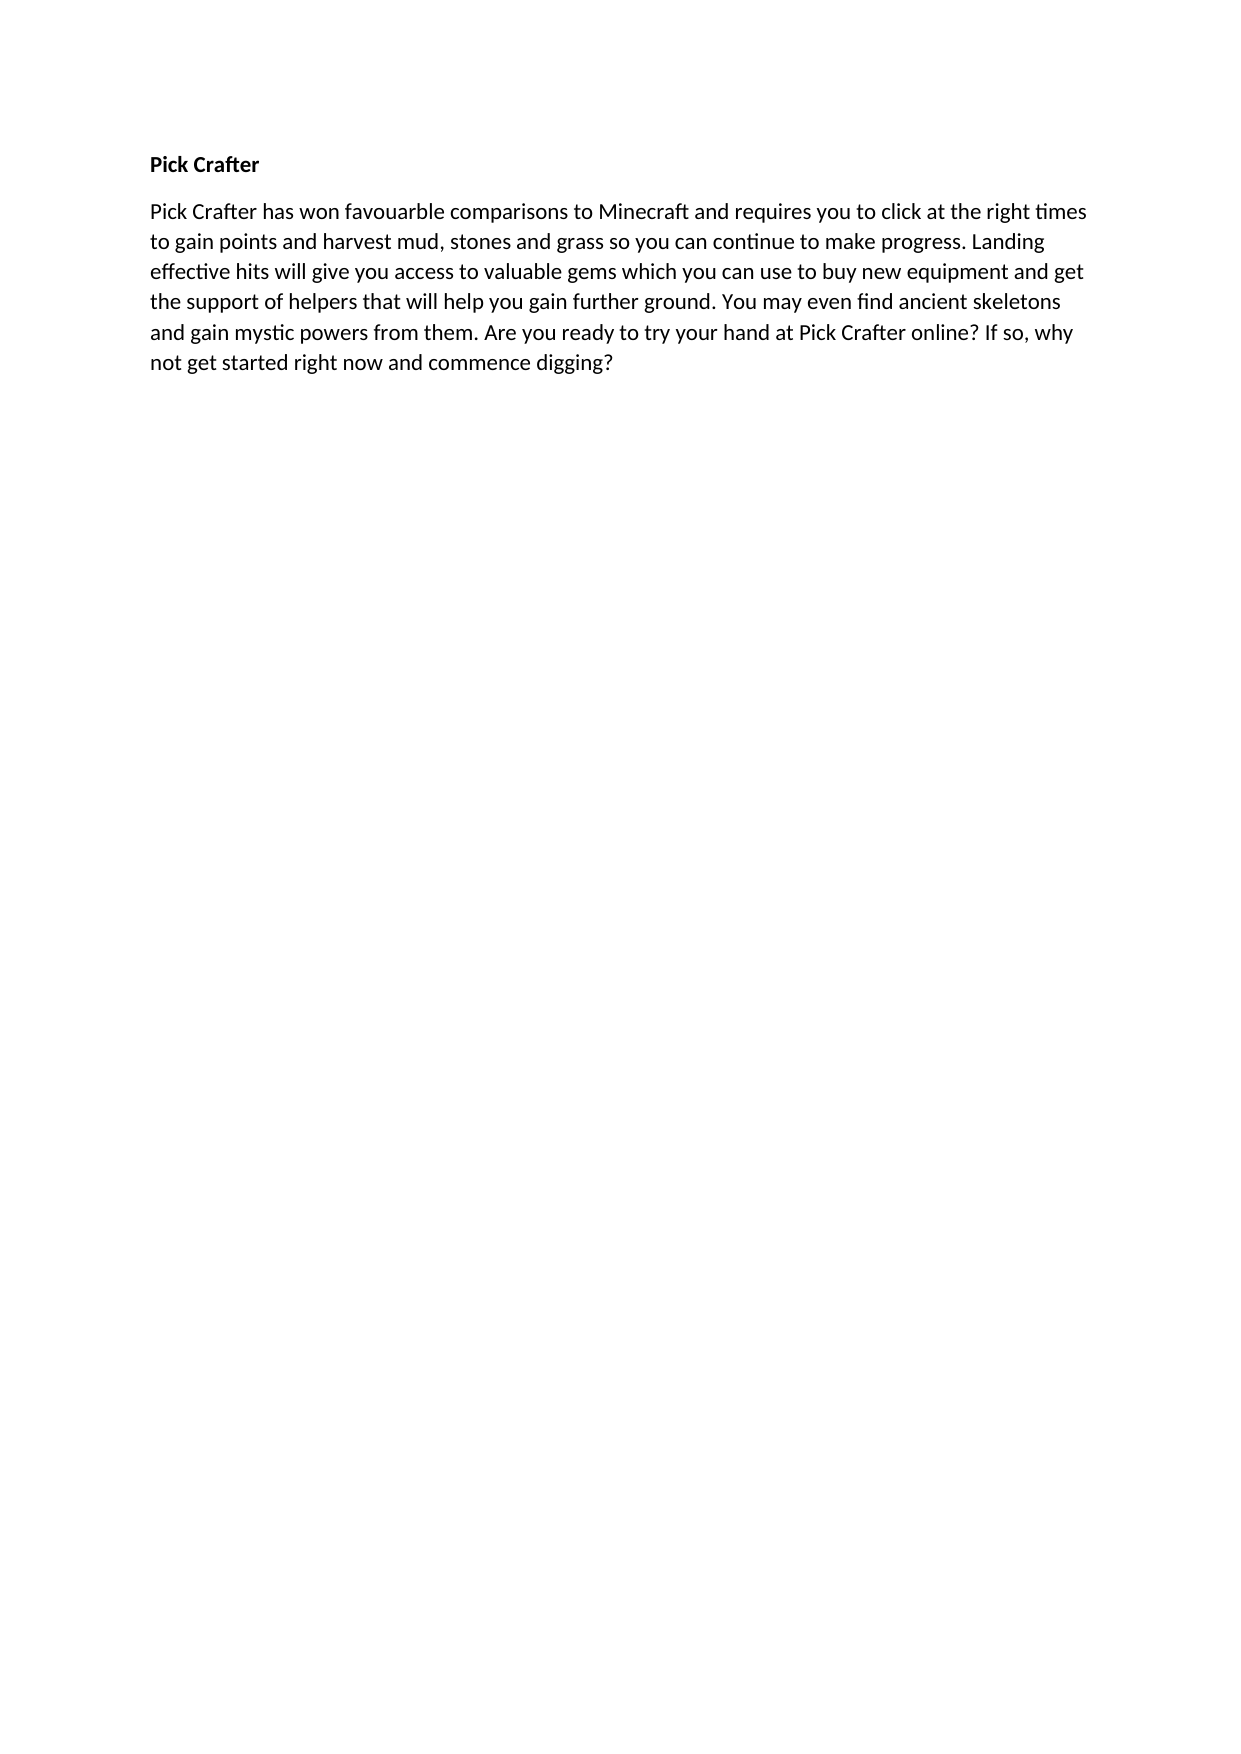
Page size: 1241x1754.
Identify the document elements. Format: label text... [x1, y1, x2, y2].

text Pick Crafter has won favouarble comparisons to Minecraft and requires you to click at the right times to gain points and harvest mud, stones and grass so you can continue to make progress. Landing effective hits will give you access to valuable gems which you can use to buy new equipment and get the support of helpers that will help you gain further ground. You may even find ancient skeletons and gain mystic powers from them. Are you ready to try your hand at Pick Crafter online? If so, why not get started right now and commence digging? [150, 197, 1090, 376]
text Pick Crafter [150, 150, 1090, 178]
